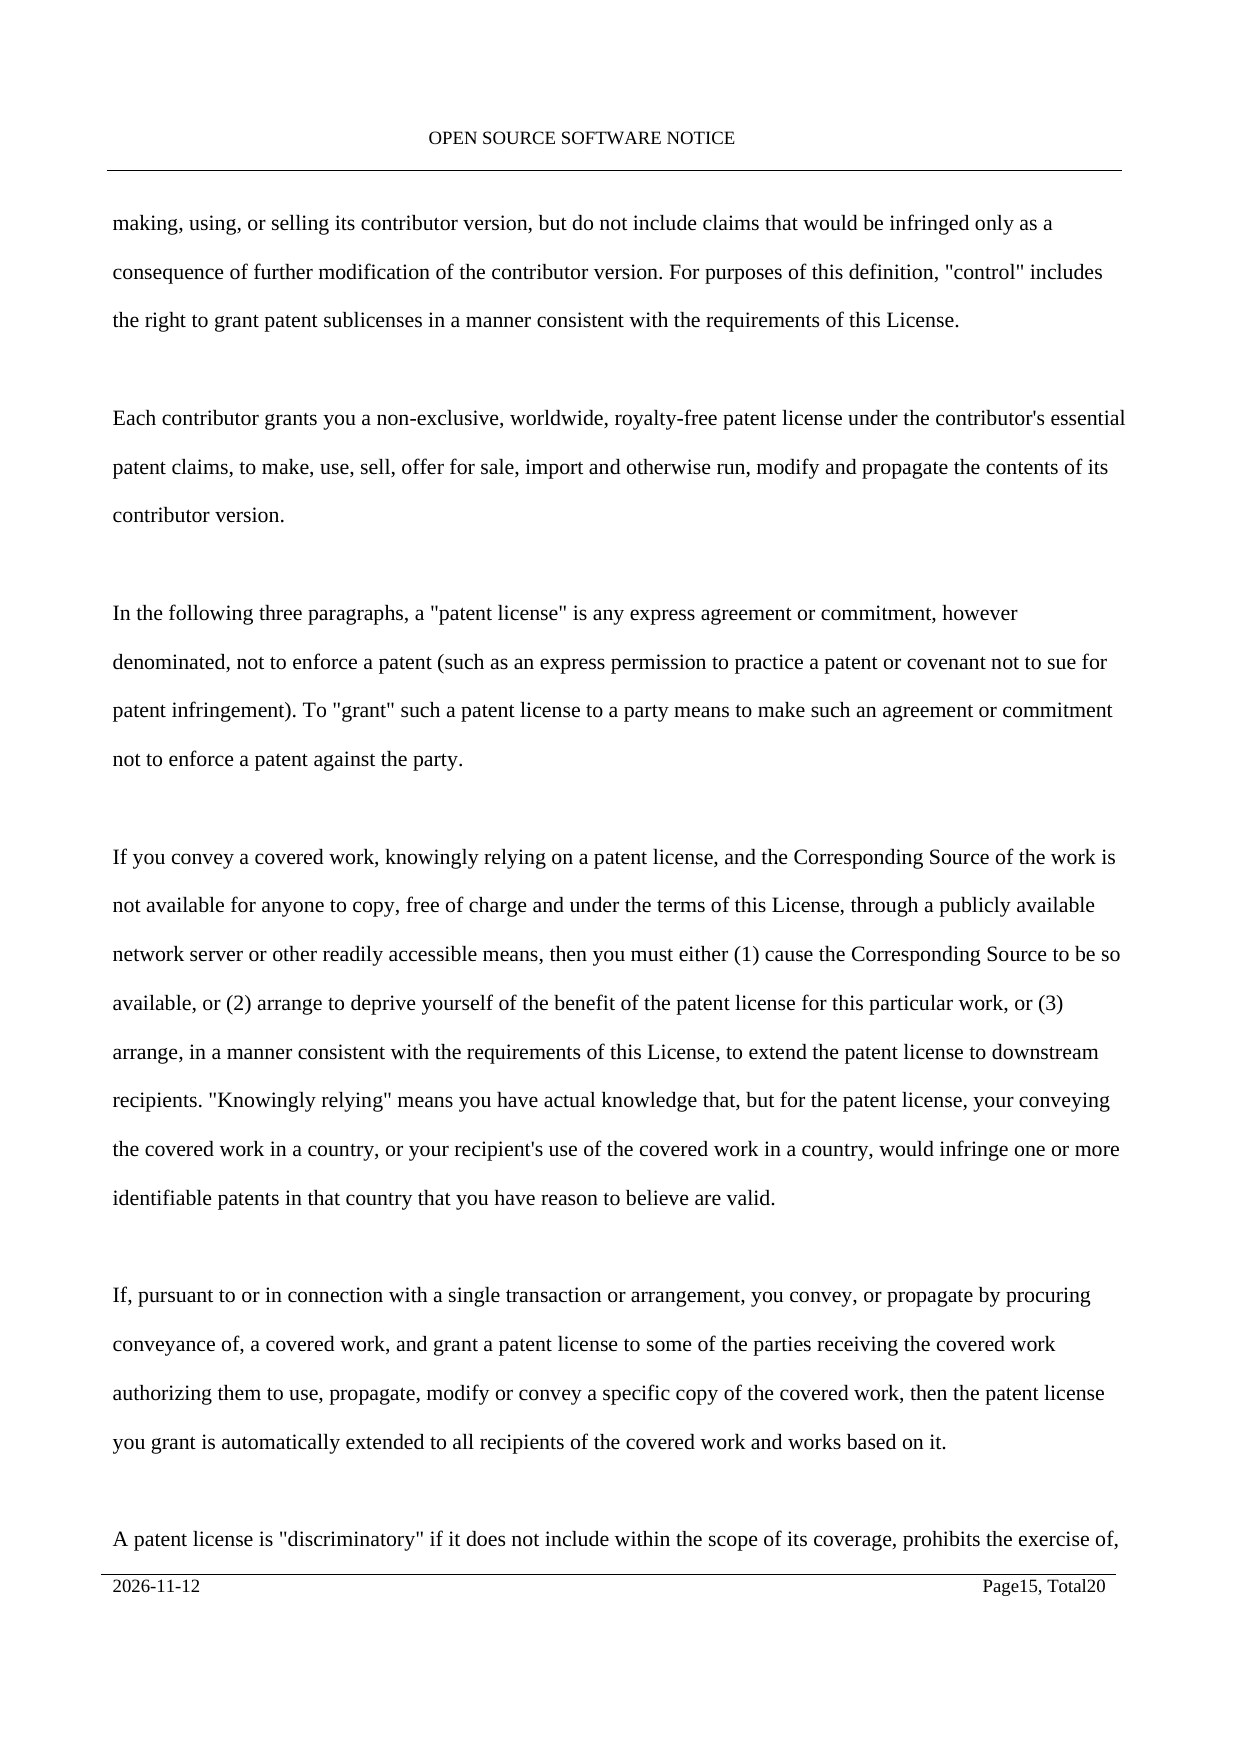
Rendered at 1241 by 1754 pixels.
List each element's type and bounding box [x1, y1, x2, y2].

text [112, 206, 1128, 1555]
